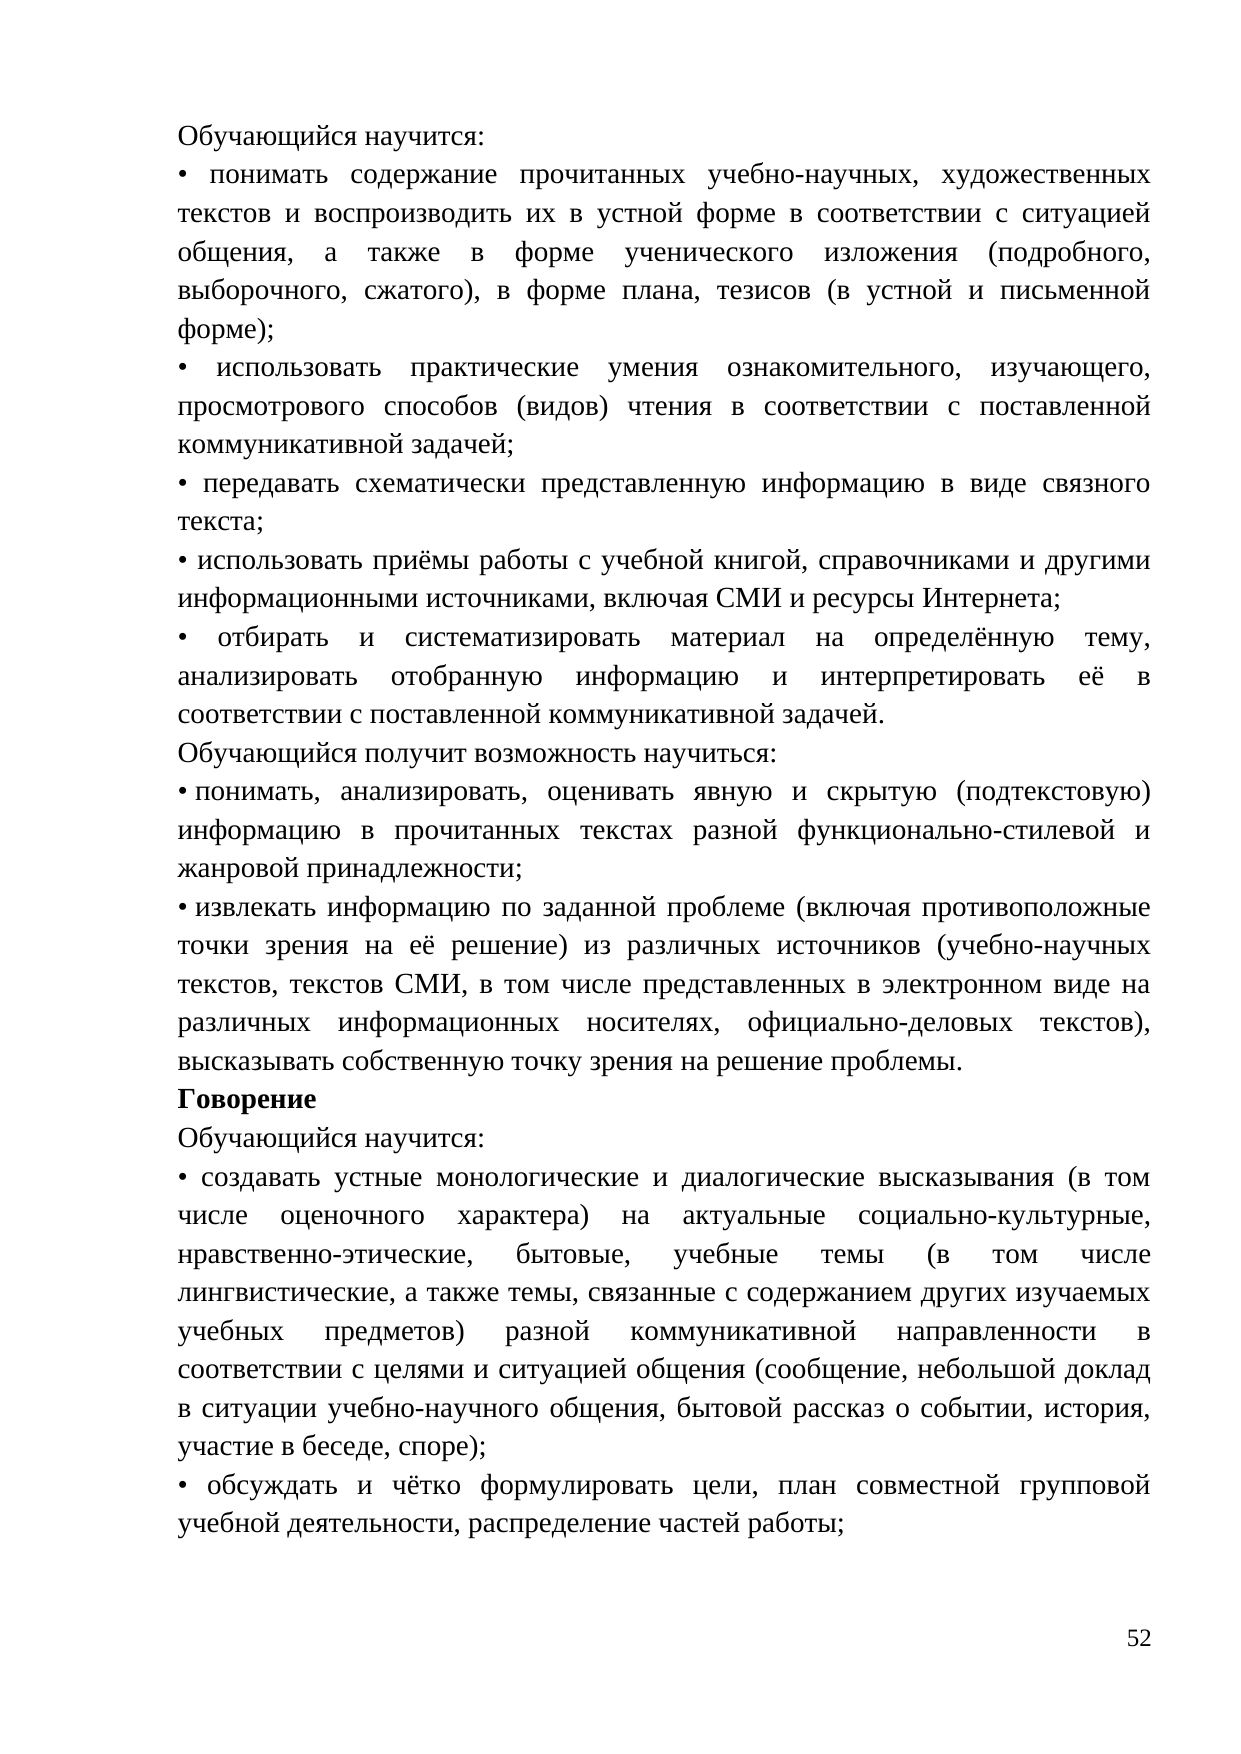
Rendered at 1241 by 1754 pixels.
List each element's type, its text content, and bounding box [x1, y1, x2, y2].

text Обучающийся научится: [177, 1274, 1152, 1308]
text • отбирать и систематизировать материал на определённую тему, анализировать отобранную информацию и интерпретировать её в соответствии с поставленной коммуникативной задачей. [177, 773, 1152, 884]
text • передавать схематически представленную информацию в виде связного текста; [177, 619, 1152, 691]
text • понимать содержание прочитанных учебно-научных, художественных текстов и воспроизводить их в устной форме в соответствии с ситуацией общения, а также в форме ученического изложения (подробного, выборочного, сжатого), в форме плана, тезисов (в устной и письменной форме); [177, 311, 1152, 498]
text • понимать явную и скрытую (подтекстовую) информацию публицистического текста (в том числе в СМИ), анализировать и комментировать её в устной форме. [177, 118, 1152, 229]
text • понимать, анализировать, оценивать явную и скрытую (подтекстовую) информацию в прочитанных текстах разной функционально-стилевой и жанровой принадлежности; [177, 927, 1152, 1038]
text Говорение [177, 1236, 1152, 1269]
text • создавать устные монологические и диалогические высказывания (в том числе оценочного характера) на актуальные социально-культурные, нравственно-этические, бытовые, учебные темы (в том числе лингвистические, а также темы, связанные с содержанием других изучаемых учебных предметов) разной коммуникативной направленности в соответствии с целями и ситуацией общения (сообщение, небольшой доклад в ситуации учебно-научного общения, бытовой рассказ о событии, история, участие в беседе, споре); [177, 1313, 1152, 1616]
text Обучающийся научится: [177, 272, 1152, 306]
text Чтение [177, 234, 1152, 267]
text • использовать приёмы работы с учебной книгой, справочниками и другими информационными источниками, включая СМИ и ресурсы Интернета; [177, 696, 1152, 768]
text • использовать практические умения ознакомительного, изучающего, просмотрового способов (видов) чтения в соответствии с поставленной коммуникативной задачей; [177, 503, 1152, 614]
text • извлекать информацию по заданной проблеме (включая противоположные точки зрения на её решение) из различных источников (учебно-научных текстов, текстов СМИ, в том числе представленных в электронном виде на различных информационных носителях, официально-деловых текстов), высказывать собственную точку зрения на решение проблемы. [177, 1043, 1152, 1231]
text Обучающийся получит возможность научиться: [177, 889, 1152, 922]
